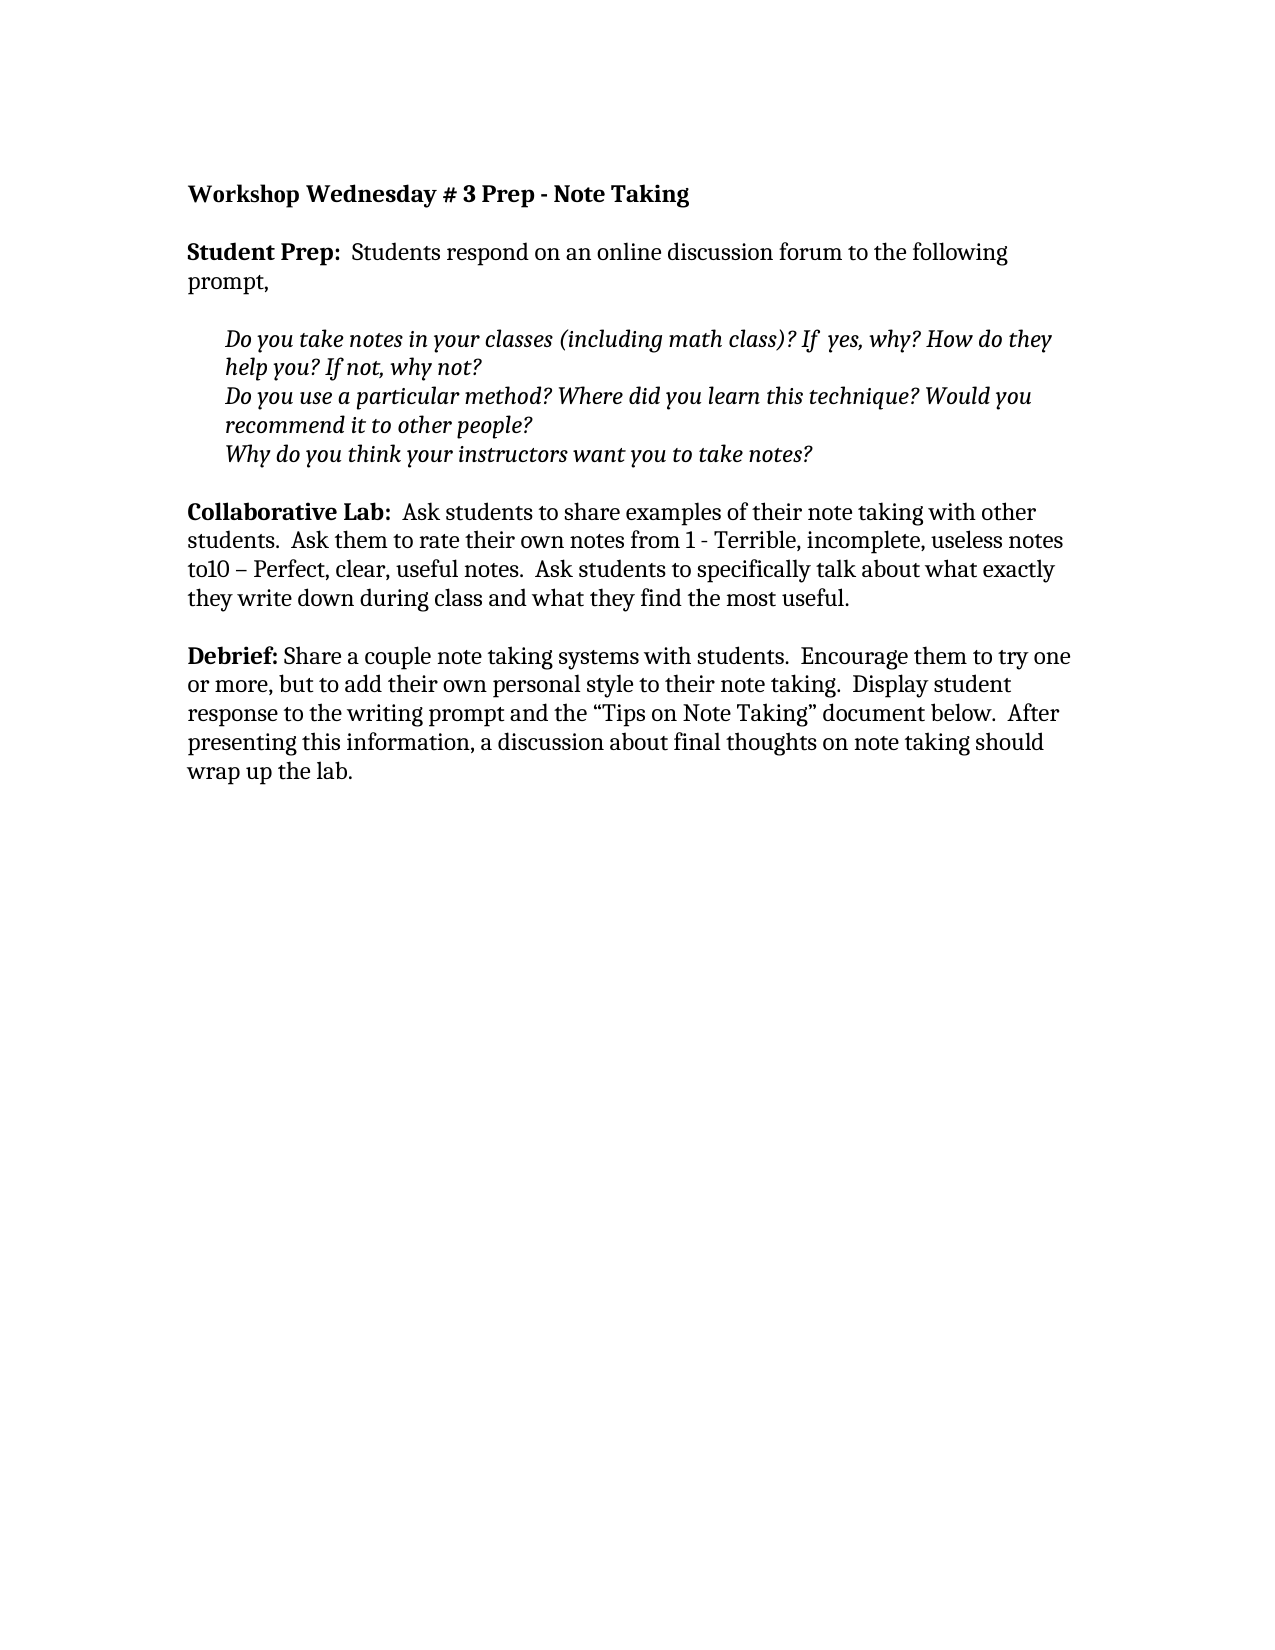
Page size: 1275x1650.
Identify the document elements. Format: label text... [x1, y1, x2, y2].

text Student Prep: Students respond on an online discussion forum to the following prompt, [187, 238, 1087, 295]
text Do you use a particular method? Where did you learn this technique? Would you recommend it to other people? [225, 382, 1087, 439]
text Why do you think your instructors want you to take notes? [225, 439, 1087, 468]
text Do you take notes in your classes (including math class)? If yes, why? How do they help you? If not, why not? [225, 324, 1087, 382]
text Collaborative Lab: Ask students to share examples of their note taking with other students. Ask them to rate their own notes from 1 - Terrible, incomplete, useless notes to10 – Perfect, clear, useful notes. Ask students to specifically talk about what exactly they write down during class and what they find the most useful. [187, 497, 1087, 612]
text Debrief: Share a couple note taking systems with students. Encourage them to try one or more, but to add their own personal style to their note taking. Display student response to the writing prompt and the “Tips on Note Taking” document below. After presenting this information, a discussion about final thoughts on note taking should wrap up the lab. [187, 642, 1087, 785]
text Workshop Wednesday # 3 Prep - Note Taking [187, 179, 1087, 209]
